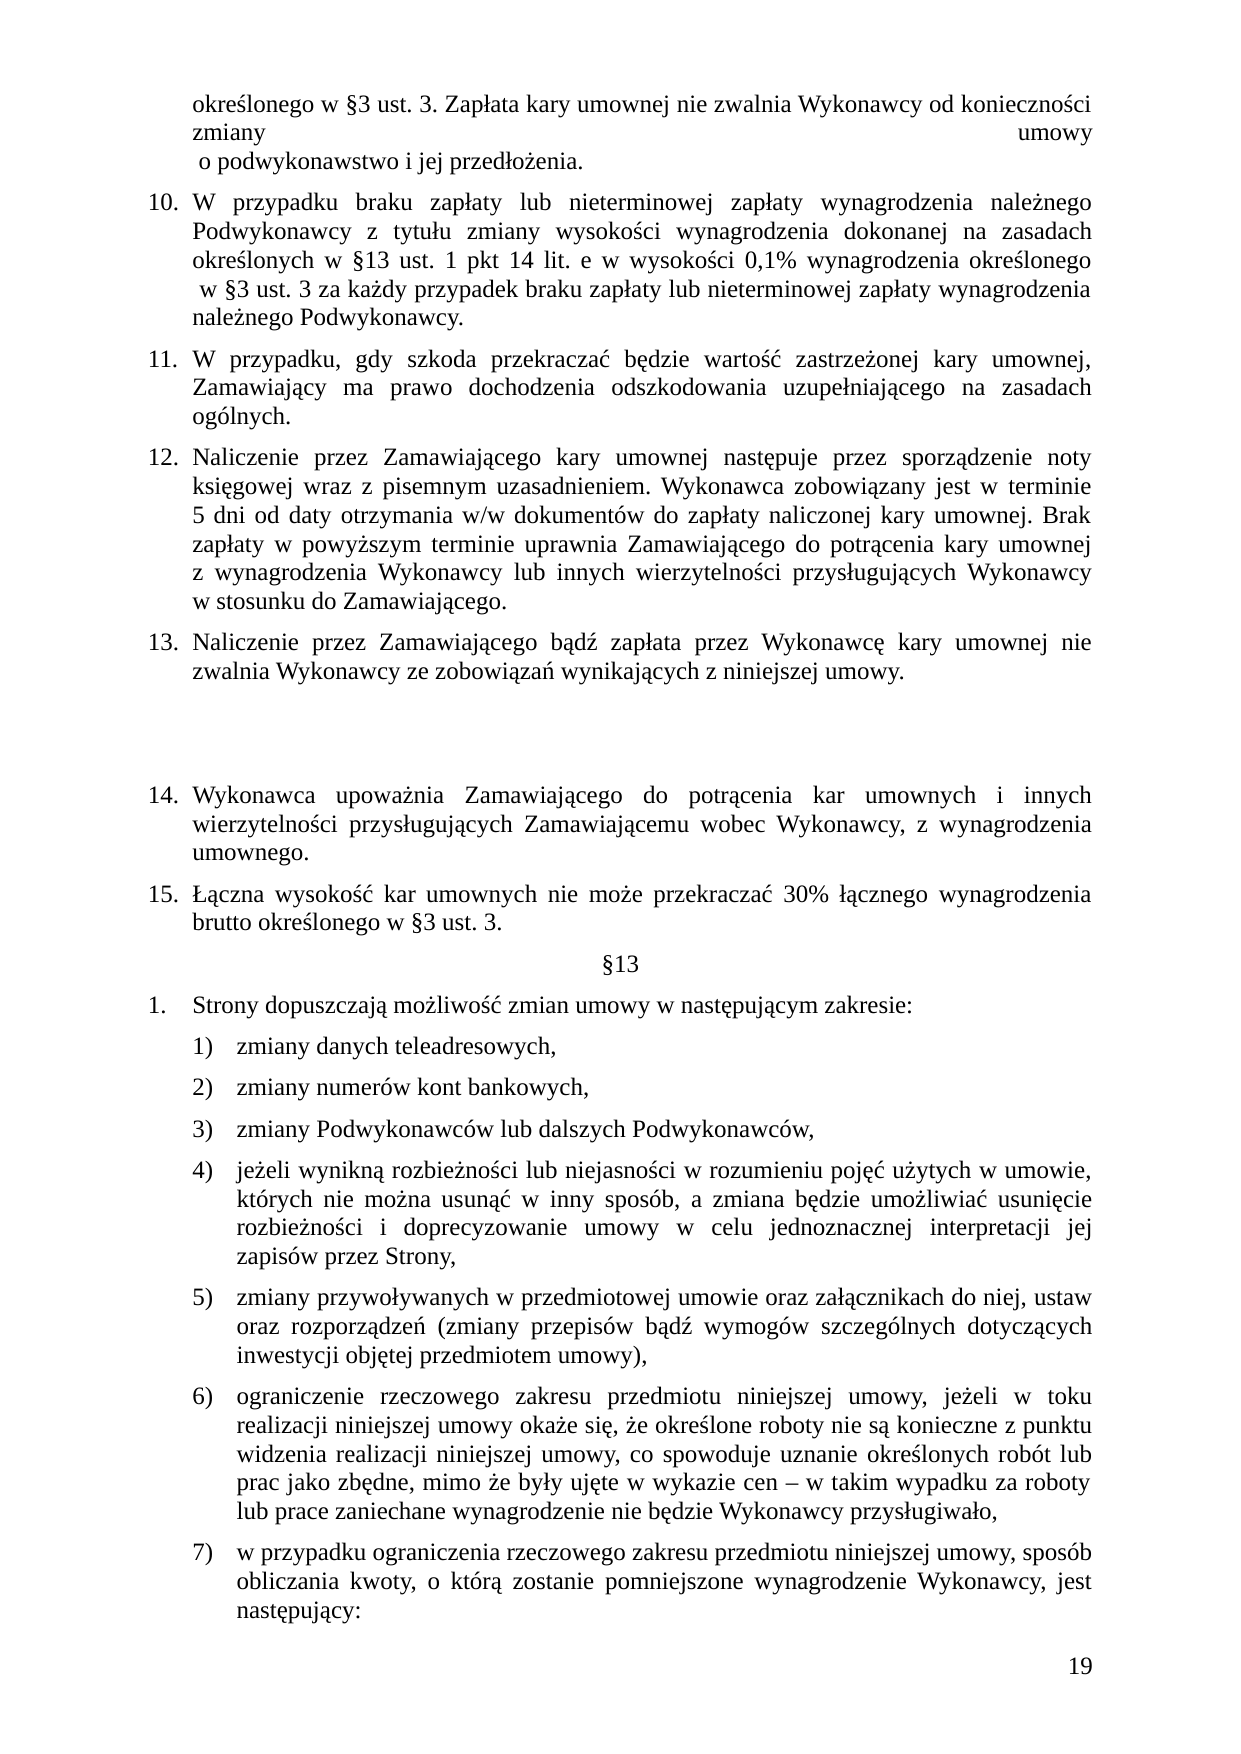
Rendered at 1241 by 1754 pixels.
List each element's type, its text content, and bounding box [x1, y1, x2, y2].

list Łączna wysokość kar umownych nie może przekraczać 30% łącznego wynagrodzenia brutto określonego w §3 ust. 3. [148, 879, 1093, 936]
list zmiany danych teleadresowych, [192, 1031, 1093, 1060]
text §13 [148, 949, 1093, 977]
list zmiany Podwykonawców lub dalszych Podwykonawców, [192, 1114, 1093, 1142]
list Strony dopuszczają możliwość zmian umowy w następującym zakresie: [148, 990, 1093, 1019]
list W przypadku, gdy szkoda przekraczać będzie wartość zastrzeżonej kary umownej, Zamawiający ma prawo dochodzenia odszkodowania uzupełniającego na zasadach ogólnych. [148, 344, 1093, 430]
list W przypadku braku zapłaty lub nieterminowej zapłaty wynagrodzenia należnego Podwykonawcy z tytułu zmiany wysokości wynagrodzenia dokonanej na zasadach określonych w §13 ust. 1 pkt 14 lit. e w wysokości 0,1% wynagrodzenia określonego w §3 ust. 3 za każdy przypadek braku zapłaty lub nieterminowej zapłaty wynagrodzenia należnego Podwykonawcy. [148, 187, 1093, 331]
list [148, 89, 1093, 175]
list jeżeli wynikną rozbieżności lub niejasności w rozumieniu pojęć użytych w umowie, których nie można usunąć w inny sposób, a zmiana będzie umożliwiać usunięcie rozbieżności i doprecyzowanie umowy w celu jednoznacznej interpretacji jej zapisów przez Strony, [192, 1155, 1093, 1270]
list Wykonawca upoważnia Zamawiającego do potrącenia kar umownych i innych wierzytelności przysługujących Zamawiającemu wobec Wykonawcy, z wynagrodzenia umownego. [148, 780, 1093, 866]
list Naliczenie przez Zamawiającego kary umownej następuje przez sporządzenie noty księgowej wraz z pisemnym uzasadnieniem. Wykonawca zobowiązany jest w terminie 5 dni od daty otrzymania w/w dokumentów do zapłaty naliczonej kary umownej. Brak zapłaty w powyższym terminie uprawnia Zamawiającego do potrącenia kary umownej z wynagrodzenia Wykonawcy lub innych wierzytelności przysługujących Wykonawcy w stosunku do Zamawiającego. [148, 442, 1093, 615]
list w przypadku ograniczenia rzeczowego zakresu przedmiotu niniejszej umowy, sposób obliczania kwoty, o którą zostanie pomniejszone wynagrodzenie Wykonawcy, jest następujący: [192, 1537, 1093, 1624]
list Naliczenie przez Zamawiającego bądź zapłata przez Wykonawcę kary umownej nie zwalnia Wykonawcy ze zobowiązań wynikających z niniejszej umowy. [148, 627, 1093, 685]
list zmiany przywoływanych w przedmiotowej umowie oraz załącznikach do niej, ustaw oraz rozporządzeń (zmiany przepisów bądź wymogów szczególnych dotyczących inwestycji objętej przedmiotem umowy), [192, 1282, 1093, 1369]
list ograniczenie rzeczowego zakresu przedmiotu niniejszej umowy, jeżeli w toku realizacji niniejszej umowy okaże się, że określone roboty nie są konieczne z punktu widzenia realizacji niniejszej umowy, co spowoduje uznanie określonych robót lub prac jako zbędne, mimo że były ujęte w wykazie cen – w takim wypadku za roboty lub prace zaniechane wynagrodzenie nie będzie Wykonawcy przysługiwało, [192, 1381, 1093, 1525]
list zmiany numerów kont bankowych, [192, 1072, 1093, 1101]
